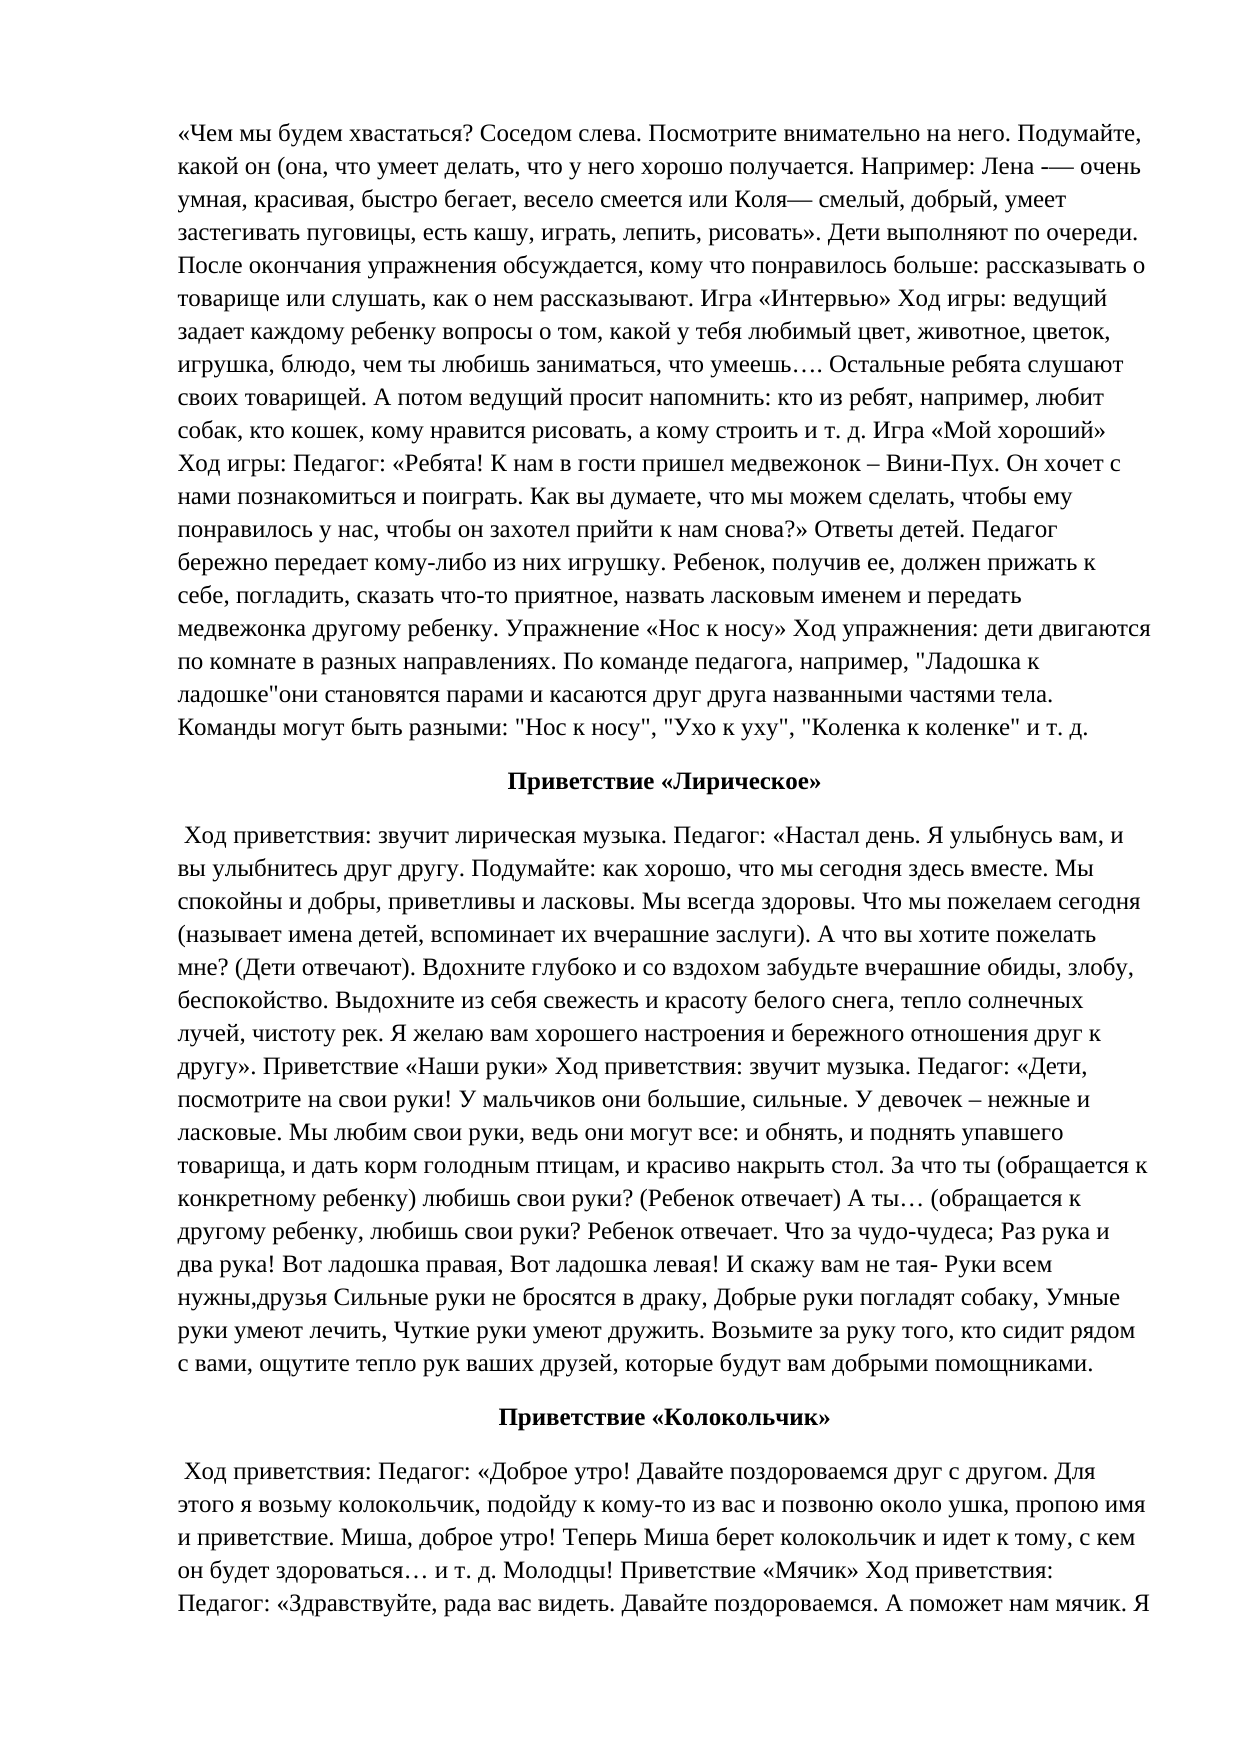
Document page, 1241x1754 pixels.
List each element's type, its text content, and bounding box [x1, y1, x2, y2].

text Приветствие «Колокольчик» [177, 1402, 1152, 1431]
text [177, 118, 1152, 741]
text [177, 1456, 1152, 1617]
text Ход приветствия: звучит лирическая музыка. Педагог: «Настал день. Я улыбнусь вам, и вы улыбнитесь друг другу. Подумайте: как хорошо, что мы сегодня здесь вместе. Мы спокойны и добры, приветливы и ласковы. Мы всегда здоровы. Что мы пожелаем сегодня (называет имена детей, вспоминает их вчерашние заслуги). А что вы хотите пожелать мне? (Дети отвечают). Вдохните глубоко и со вздохом забудьте вчерашние обиды, злобу, беспокойство. Выдохните из себя свежесть и красоту белого снега, тепло солнечных лучей, чистоту рек. Я желаю вам хорошего настроения и бережного отношения друг к другу». Приветствие «Наши руки» Ход приветствия: звучит музыка. Педагог: «Дети, посмотрите на свои руки! У мальчиков они большие, сильные. У девочек – нежные и ласковые. Мы любим свои руки, ведь они могут все: и обнять, и поднять упавшего товарища, и дать корм голодным птицам, и красиво накрыть стол. За что ты (обращается к конкретному ребенку) любишь свои руки? (Ребенок отвечает) А ты… (обращается к другому ребенку, любишь свои руки? Ребенок отвечает. Что за чудо-чудеса; Раз рука и два рука! Вот ладошка правая, Вот ладошка левая! И скажу вам не тая- Руки всем нужны,друзья Сильные руки не бросятся в драку, Добрые руки погладят собаку, Умные руки умеют лечить, Чуткие руки умеют дружить. Возьмите за руку того, кто сидит рядом с вами, ощутите тепло рук ваших друзей, которые будут вам добрыми помощниками. [177, 820, 1152, 1377]
text Приветствие «Лирическое» [177, 766, 1152, 795]
